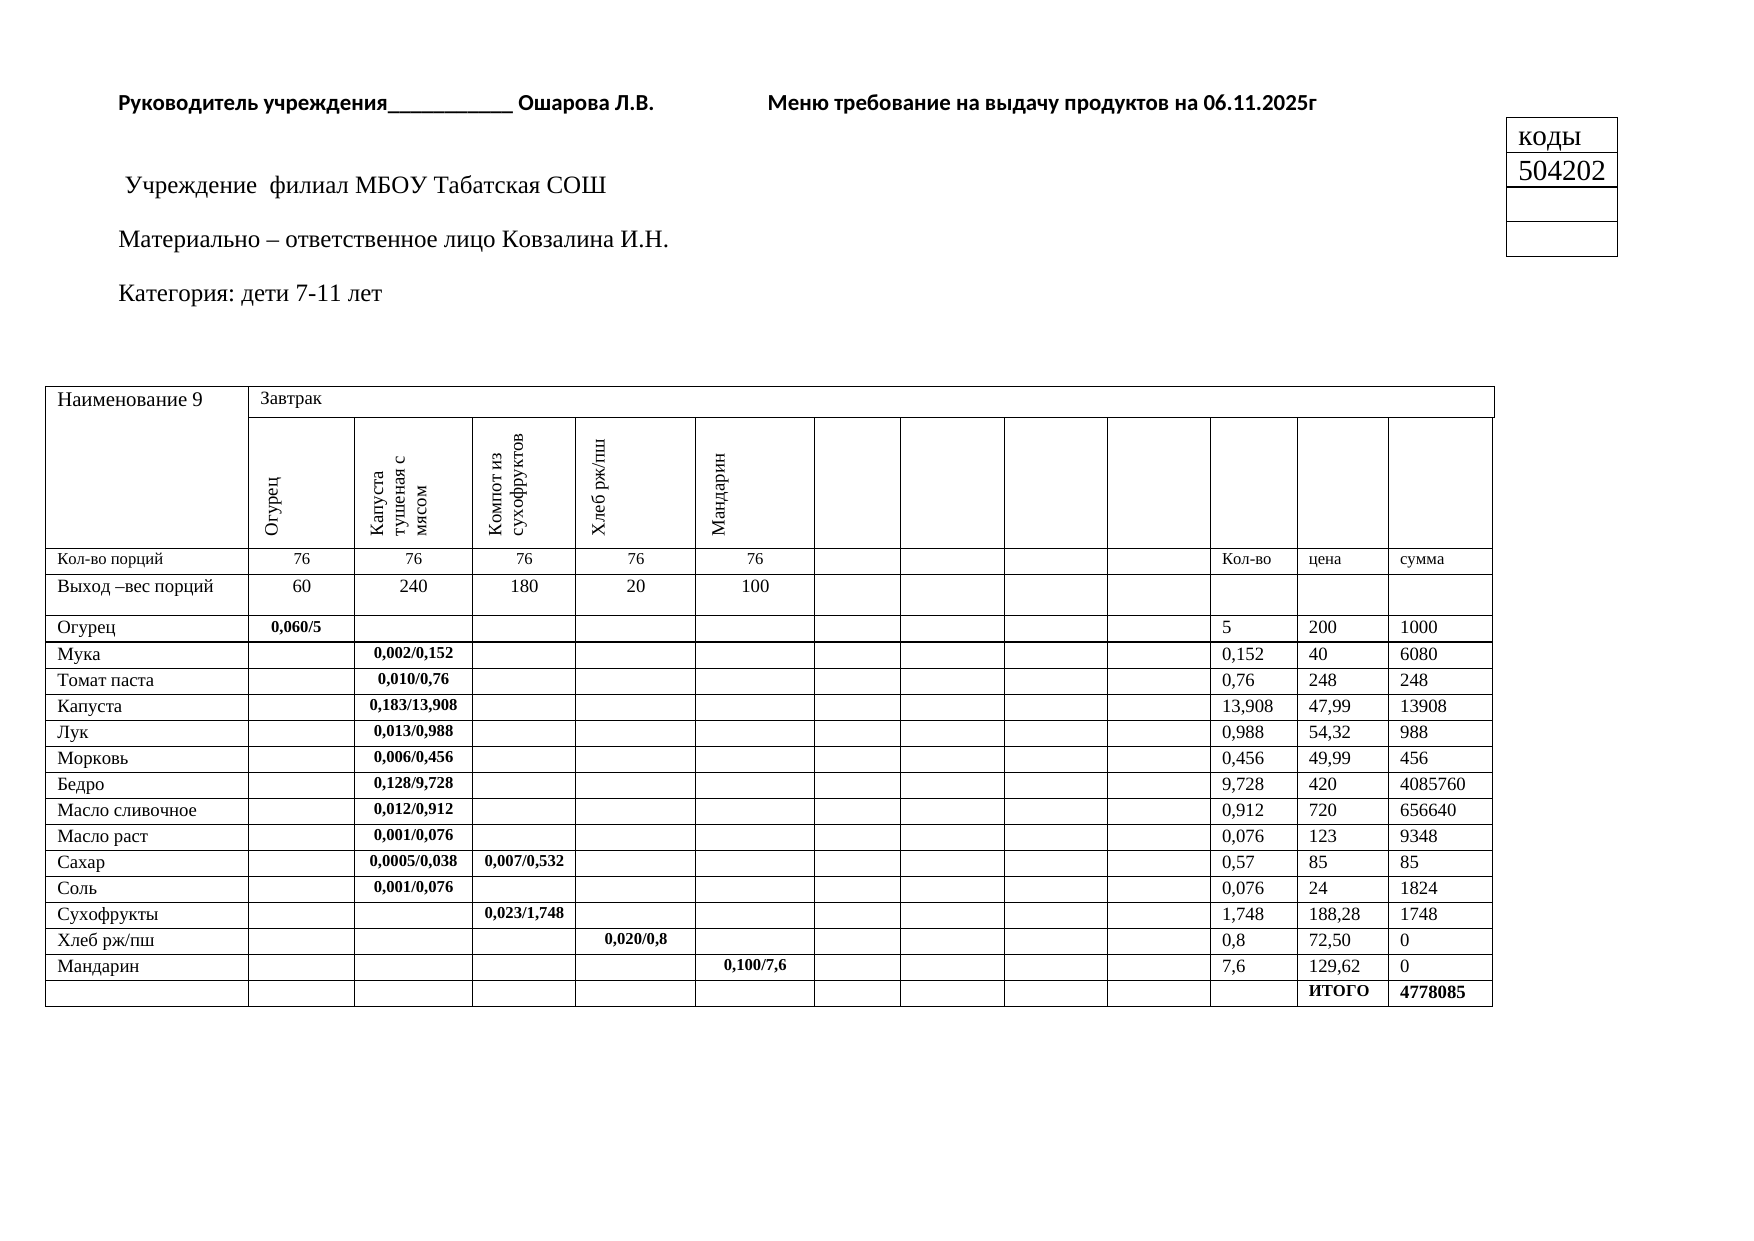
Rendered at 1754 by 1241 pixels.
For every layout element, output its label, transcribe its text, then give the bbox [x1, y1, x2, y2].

table_cell 2,46 [1389, 825, 1492, 850]
table_cell 0,988 [1211, 721, 1297, 746]
table_cell Томат паста [46, 669, 248, 693]
table_cell 86,61 [1389, 903, 1492, 928]
table_cell [1298, 418, 1388, 548]
table_cell 0,076 [1211, 825, 1297, 850]
table_cell [1108, 747, 1210, 772]
table_cell [576, 721, 695, 746]
table_cell [249, 721, 354, 746]
text Руководитель учреждения___________ Ошарова Л.В. Меню требование на выдачу продуктов на 06.11.2025г [118, 88, 1636, 117]
table_cell Масло раст [46, 825, 248, 850]
table_cell [1108, 851, 1210, 876]
table_cell [576, 747, 695, 772]
table_cell 54,32 [1298, 721, 1388, 746]
table_cell 1,748 [1211, 903, 1297, 928]
table_cell [696, 721, 814, 746]
table_cell [249, 669, 354, 693]
table_cell 0,076 [1211, 877, 1297, 902]
table_cell [1005, 575, 1107, 615]
table_cell [696, 616, 814, 641]
table_cell [815, 825, 900, 850]
table_cell [815, 799, 900, 824]
text Учреждение филиал МБОУ Табатская СОШ [118, 170, 1506, 199]
table_cell Кол-во [1211, 549, 1297, 574]
table_cell 504202 [1507, 153, 1617, 186]
table_cell цена [1298, 549, 1388, 574]
table_cell [1108, 616, 1210, 641]
table_cell [249, 955, 354, 980]
table_cell 0,002/0,152 [355, 643, 472, 667]
table_cell [815, 669, 900, 693]
table_cell [815, 695, 900, 719]
table_cell [901, 929, 1004, 954]
table_cell 720 [1298, 799, 1388, 824]
table_cell [576, 669, 695, 693]
table_cell 1075,20 [1389, 773, 1492, 798]
table_cell 0,183/13,908 [355, 695, 472, 719]
table_cell [901, 877, 1004, 902]
table_cell [249, 903, 354, 928]
table_cell 0,8 [1211, 929, 1297, 954]
table_cell [576, 825, 695, 850]
table_cell [576, 643, 695, 667]
table_cell [901, 669, 1004, 693]
table_cell [901, 747, 1004, 772]
table_cell Капуста тушеная с мясом [355, 418, 472, 548]
table_cell [901, 799, 1004, 824]
table_cell [901, 851, 1004, 876]
table_cell 0,456 [1211, 747, 1297, 772]
table_cell [1005, 418, 1107, 548]
table_cell [355, 929, 472, 954]
table_cell [473, 747, 575, 772]
table_cell 12,75 [1389, 851, 1492, 876]
table_cell Соль [46, 877, 248, 902]
table_cell [1005, 799, 1107, 824]
table_cell [1108, 549, 1210, 574]
table_cell [249, 773, 354, 798]
table_cell 40 [1298, 643, 1388, 667]
table_cell 240,00 [1389, 616, 1492, 641]
table_cell [815, 721, 900, 746]
table_cell [473, 929, 575, 954]
table_header коды [1507, 118, 1617, 152]
table_cell [1108, 981, 1210, 1006]
table_cell [901, 773, 1004, 798]
table_cell [1108, 955, 1210, 980]
table_cell [696, 747, 814, 772]
table_cell 175,64 [1389, 695, 1492, 719]
text Материально – ответственное лицо Ковзалина И.Н. [118, 224, 1506, 253]
table_cell [576, 877, 695, 902]
table_cell [1108, 825, 1210, 850]
table_cell [473, 721, 575, 746]
table_cell [815, 955, 900, 980]
table_cell [355, 955, 472, 980]
table_cell Огурец [46, 616, 248, 641]
table_cell 7,6 [1211, 955, 1297, 980]
table_cell 0,001/0,076 [355, 825, 472, 850]
table_cell [1108, 877, 1210, 902]
table_cell [355, 616, 472, 641]
table_cell [696, 669, 814, 693]
table_cell Мука [46, 643, 248, 667]
table_cell 100 [696, 575, 814, 615]
table_cell [1108, 721, 1210, 746]
text Категория: дети 7-11 лет [118, 278, 1636, 307]
table_cell [901, 643, 1004, 667]
table_cell [249, 981, 354, 1006]
table_cell [815, 981, 900, 1006]
table_cell [1108, 695, 1210, 719]
table_cell [815, 616, 900, 641]
table_cell [1005, 747, 1107, 772]
table_cell [473, 616, 575, 641]
table_cell [696, 825, 814, 850]
table_cell 9,728 [1211, 773, 1297, 798]
table_cell [1108, 418, 1210, 548]
table_cell [249, 695, 354, 719]
table_cell 5 [1211, 616, 1297, 641]
table_cell 72,50 [1298, 929, 1388, 954]
table_cell [1108, 575, 1210, 615]
table_cell 0,020/0,8 [576, 929, 695, 954]
table_cell [249, 825, 354, 850]
table_cell [1005, 616, 1107, 641]
table_cell 0,48 [1389, 877, 1492, 902]
table_cell [249, 747, 354, 772]
table_cell 2125,5 [1389, 981, 1492, 1006]
table_cell [901, 695, 1004, 719]
table_cell 0,007/0,532 [473, 851, 575, 876]
table_cell [1507, 188, 1617, 221]
table_cell [473, 877, 575, 902]
table_cell [576, 955, 695, 980]
table_cell 29,00 [1389, 929, 1492, 954]
table_cell [696, 695, 814, 719]
table_cell [473, 825, 575, 850]
table_cell [576, 773, 695, 798]
table_cell 0,006/0,456 [355, 747, 472, 772]
table_cell 14,12 [1389, 721, 1492, 746]
table_cell [696, 773, 814, 798]
table_cell [473, 981, 575, 1006]
table_cell [1005, 549, 1107, 574]
table_cell 0,76 [1211, 669, 1297, 693]
table_cell [1389, 418, 1492, 548]
table_cell [696, 643, 814, 667]
table_cell [1108, 929, 1210, 954]
table_cell [815, 929, 900, 954]
table_cell [1005, 721, 1107, 746]
table_header Наименование 9 [46, 387, 248, 548]
table_cell [1211, 418, 1297, 548]
table_cell 76 [576, 549, 695, 574]
table_cell [473, 643, 575, 667]
table_cell 420 [1298, 773, 1388, 798]
table_cell [1005, 929, 1107, 954]
table_cell Бедро [46, 773, 248, 798]
table_cell Мандарин [46, 955, 248, 980]
table_cell Лук [46, 721, 248, 746]
table_cell [696, 877, 814, 902]
table_cell [1005, 851, 1107, 876]
table_cell 129,62 [1298, 955, 1388, 980]
table_cell [696, 929, 814, 954]
table_cell [1298, 575, 1388, 615]
table_cell [1005, 981, 1107, 1006]
table_cell [1211, 981, 1297, 1006]
table_cell 0,013/0,988 [355, 721, 472, 746]
table_cell Капуста [46, 695, 248, 719]
table_cell [473, 695, 575, 719]
table_cell 85 [1298, 851, 1388, 876]
table_cell 123 [1298, 825, 1388, 850]
table_cell 0,152 [1211, 643, 1297, 667]
table_cell Выход –вес порций [46, 575, 248, 615]
table_cell [1389, 575, 1492, 615]
table_cell [576, 851, 695, 876]
table_cell [901, 575, 1004, 615]
table_cell 76 [355, 549, 472, 574]
table_cell 24 [1298, 877, 1388, 902]
table_cell [249, 851, 354, 876]
table_cell 6,00 [1389, 747, 1492, 772]
table_cell [1005, 695, 1107, 719]
table_header Завтрак [249, 387, 1494, 417]
table_cell 60 [249, 575, 354, 615]
table_cell 0,0005/0,038 [355, 851, 472, 876]
table_cell [696, 851, 814, 876]
table_cell [576, 903, 695, 928]
table_cell [1108, 903, 1210, 928]
table_cell [901, 825, 1004, 850]
table_cell [473, 669, 575, 693]
table_cell [249, 643, 354, 667]
table_cell Хлеб рж/пш [576, 418, 695, 548]
table_cell [696, 981, 814, 1006]
table_cell [815, 643, 900, 667]
table_cell 248 [1298, 669, 1388, 693]
table_cell Огурец [249, 418, 354, 548]
table_cell [815, 747, 900, 772]
table_cell 20 [576, 575, 695, 615]
table_cell [1507, 222, 1617, 256]
table_cell 188,28 [1298, 903, 1388, 928]
table_cell 47,99 [1298, 695, 1388, 719]
table_cell Кол-во порций [46, 549, 248, 574]
table_cell 0,001/0,076 [355, 877, 472, 902]
table_cell сумма [1389, 549, 1492, 574]
table_cell [815, 851, 900, 876]
table_cell [249, 877, 354, 902]
table_cell 0,100/7,6 [696, 955, 814, 980]
table_cell [815, 773, 900, 798]
table_cell [576, 695, 695, 719]
table_cell 1,60 [1389, 643, 1492, 667]
table_cell [1005, 669, 1107, 693]
table_cell [46, 981, 248, 1006]
table_cell [576, 981, 695, 1006]
table_cell 172,80 [1389, 799, 1492, 824]
table_cell [901, 903, 1004, 928]
table_cell [355, 981, 472, 1006]
table_cell [473, 773, 575, 798]
table_cell 200 [1298, 616, 1388, 641]
table_cell [901, 981, 1004, 1006]
table_cell [696, 799, 814, 824]
table_cell 180 [473, 575, 575, 615]
table_cell 259,24 [1389, 955, 1492, 980]
table_cell [901, 616, 1004, 641]
table_cell [901, 549, 1004, 574]
table_cell [901, 418, 1004, 548]
table_cell 0,060/5 [249, 616, 354, 641]
table_cell [473, 955, 575, 980]
table_cell [901, 721, 1004, 746]
table_cell 76 [696, 549, 814, 574]
table_cell Компот из сухофруктов [473, 418, 575, 548]
table_cell [576, 616, 695, 641]
table_cell 0,912 [1211, 799, 1297, 824]
table_cell 76 [473, 549, 575, 574]
table_cell [1005, 903, 1107, 928]
table_cell 76 [249, 549, 354, 574]
table_cell 49,99 [1298, 747, 1388, 772]
table_cell [901, 955, 1004, 980]
table_cell [249, 929, 354, 954]
table_cell [815, 903, 900, 928]
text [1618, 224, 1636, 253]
table_cell [1108, 669, 1210, 693]
table_cell [1005, 773, 1107, 798]
table_cell [576, 799, 695, 824]
table_cell 13,908 [1211, 695, 1297, 719]
table_cell [473, 799, 575, 824]
table_cell Масло сливочное [46, 799, 248, 824]
table_cell 0,012/0,912 [355, 799, 472, 824]
table_cell ИТОГО [1298, 981, 1388, 1006]
table_cell [1005, 955, 1107, 980]
table_cell 49,60 [1389, 669, 1492, 693]
table_cell [1108, 799, 1210, 824]
table_cell [355, 903, 472, 928]
table_cell [1211, 575, 1297, 615]
table_cell Сахар [46, 851, 248, 876]
table_cell [1005, 877, 1107, 902]
table_cell [815, 418, 900, 548]
table_cell [249, 799, 354, 824]
table_cell Морковь [46, 747, 248, 772]
table_cell 0,010/0,76 [355, 669, 472, 693]
table_cell [815, 549, 900, 574]
table_cell 0,023/1,748 [473, 903, 575, 928]
table_cell Сухофрукты [46, 903, 248, 928]
table_cell [815, 575, 900, 615]
table_cell 0,128/9,728 [355, 773, 472, 798]
table_cell [1108, 773, 1210, 798]
table_cell [696, 903, 814, 928]
table_cell 0,57 [1211, 851, 1297, 876]
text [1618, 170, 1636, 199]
table_cell Хлеб рж/пш [46, 929, 248, 954]
table_cell Мандарин [696, 418, 814, 548]
table_cell 240 [355, 575, 472, 615]
table_cell [1108, 643, 1210, 667]
table_cell [1005, 825, 1107, 850]
table_cell [815, 877, 900, 902]
table_cell [1005, 643, 1107, 667]
